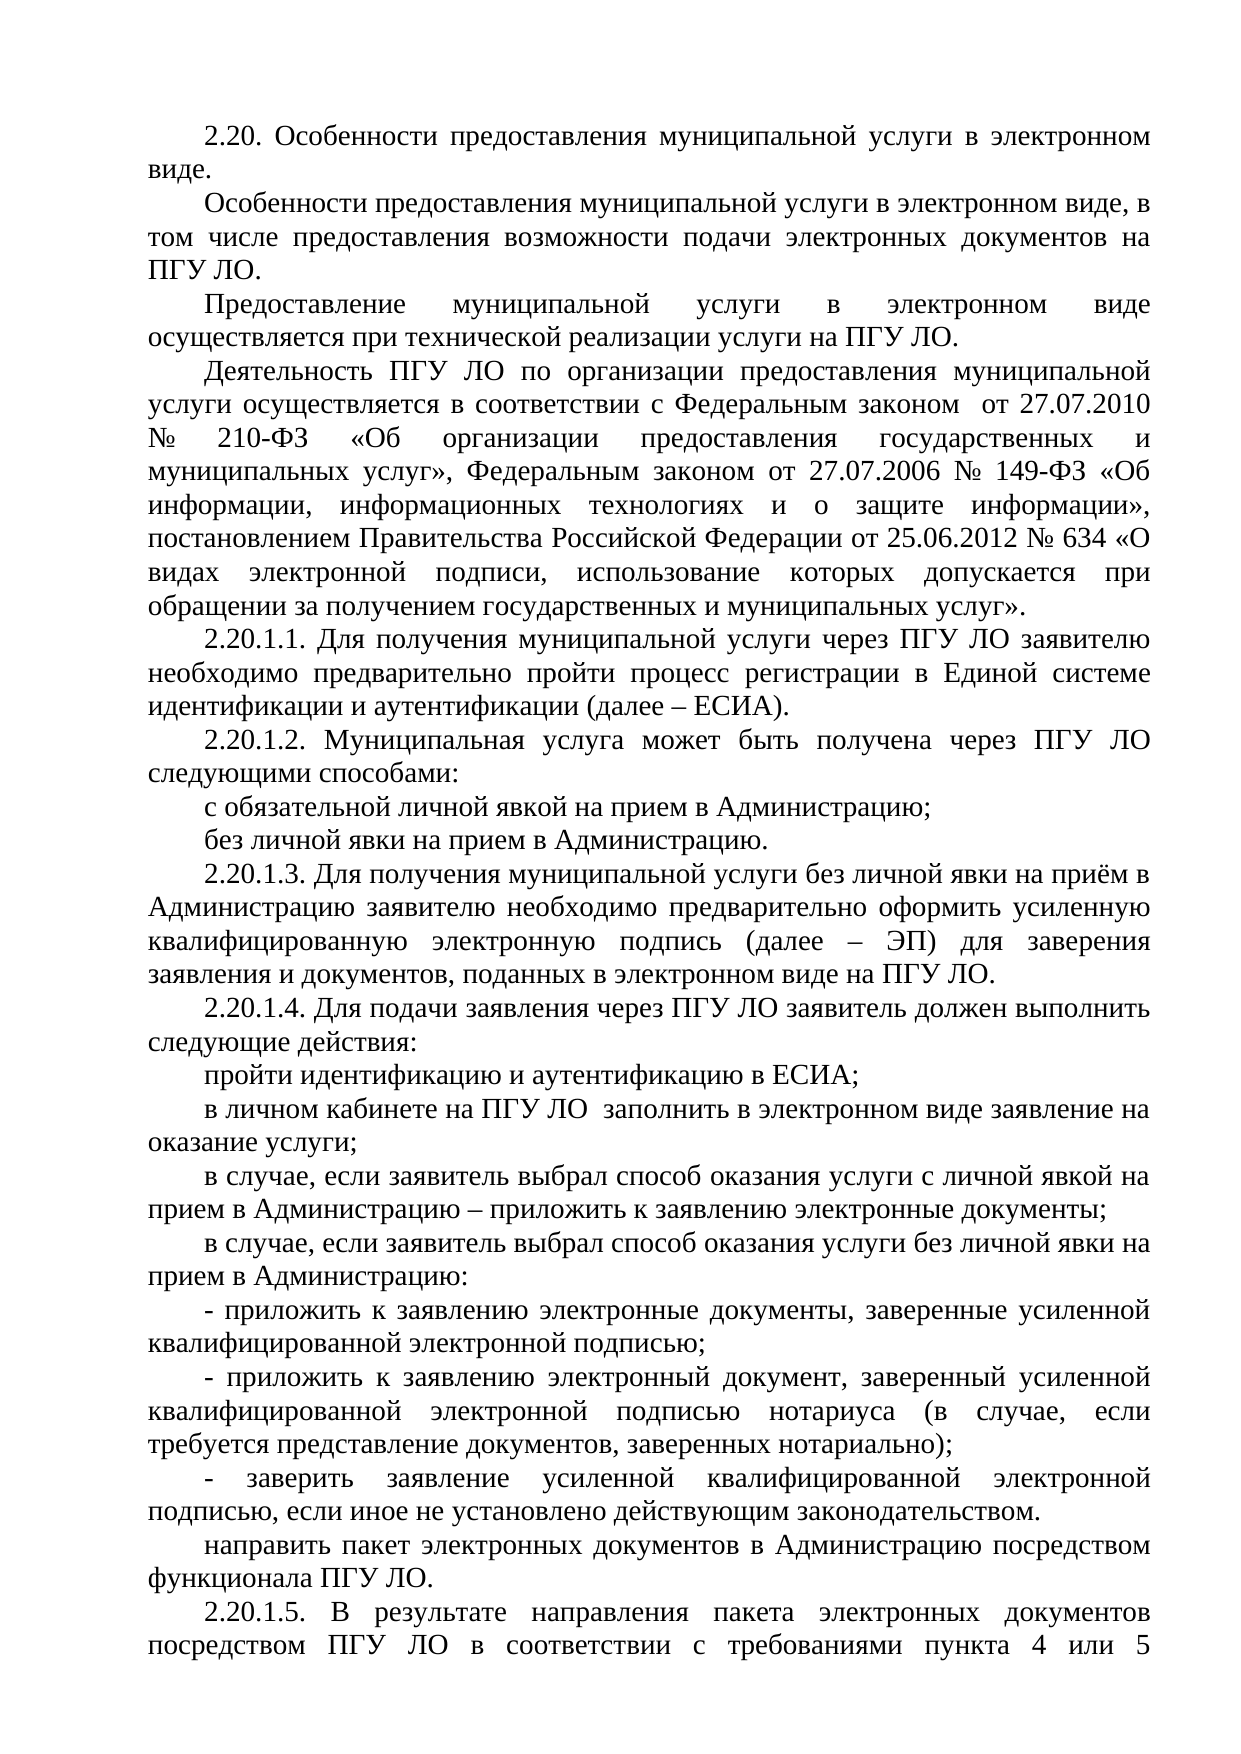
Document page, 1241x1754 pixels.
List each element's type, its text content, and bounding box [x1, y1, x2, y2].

text 2.20. Особенности предоставления муниципальной услуги в электронном виде. [148, 118, 1152, 185]
text пройти идентификацию и аутентификацию в ЕСИА; [148, 1057, 1152, 1091]
text Особенности предоставления муниципальной услуги в электронном виде, в том числе предоставления возможности подачи электронных документов на ПГУ ЛО. [148, 185, 1152, 286]
text в случае, если заявитель выбрал способ оказания услуги без личной явки на прием в Администрацию: [148, 1225, 1152, 1292]
text - приложить к заявлению электронные документы, заверенные усиленной квалифицированной электронной подписью; [148, 1292, 1152, 1359]
text в случае, если заявитель выбрал способ оказания услуги с личной явкой на прием в Администрацию – приложить к заявлению электронные документы; [148, 1158, 1152, 1225]
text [148, 1594, 1152, 1661]
text без личной явки на прием в Администрацию. [148, 822, 1152, 856]
text Деятельность ПГУ ЛО по организации предоставления муниципальной услуги осуществляется в соответствии с Федеральным законом от 27.07.2010 № 210-ФЗ «Об организации предоставления государственных и муниципальных услуг», Федеральным законом от 27.07.2006 № 149-ФЗ «Об информации, информационных технологиях и о защите информации», постановлением Правительства Российской Федерации от 25.06.2012 № 634 «О видах электронной подписи, использование которых допускается при обращении за получением государственных и муниципальных услуг». [148, 353, 1152, 621]
text - приложить к заявлению электронный документ, заверенный усиленной квалифицированной электронной подписью нотариуса (в случае, если требуется представление документов, заверенных нотариально); [148, 1359, 1152, 1460]
text 2.20.1.1. Для получения муниципальной услуги через ПГУ ЛО заявителю необходимо предварительно пройти процесс регистрации в Единой системе идентификации и аутентификации (далее – ЕСИА). [148, 621, 1152, 722]
text с обязательной личной явкой на прием в Администрацию; [148, 789, 1152, 822]
text 2.20.1.2. Муниципальная услуга может быть получена через ПГУ ЛО следующими способами: [148, 722, 1152, 789]
text направить пакет электронных документов в Администрацию посредством функционала ПГУ ЛО. [148, 1527, 1152, 1594]
text - заверить заявление усиленной квалифицированной электронной подписью, если иное не установлено действующим законодательством. [148, 1460, 1152, 1527]
text Предоставление муниципальной услуги в электронном виде осуществляется при технической реализации услуги на ПГУ ЛО. [148, 286, 1152, 353]
text в личном кабинете на ПГУ ЛО заполнить в электронном виде заявление на оказание услуги; [148, 1091, 1152, 1158]
text 2.20.1.3. Для получения муниципальной услуги без личной явки на приём в Администрацию заявителю необходимо предварительно оформить усиленную квалифицированную электронную подпись (далее – ЭП) для заверения заявления и документов, поданных в электронном виде на ПГУ ЛО. [148, 856, 1152, 990]
text 2.20.1.4. Для подачи заявления через ПГУ ЛО заявитель должен выполнить следующие действия: [148, 990, 1152, 1057]
